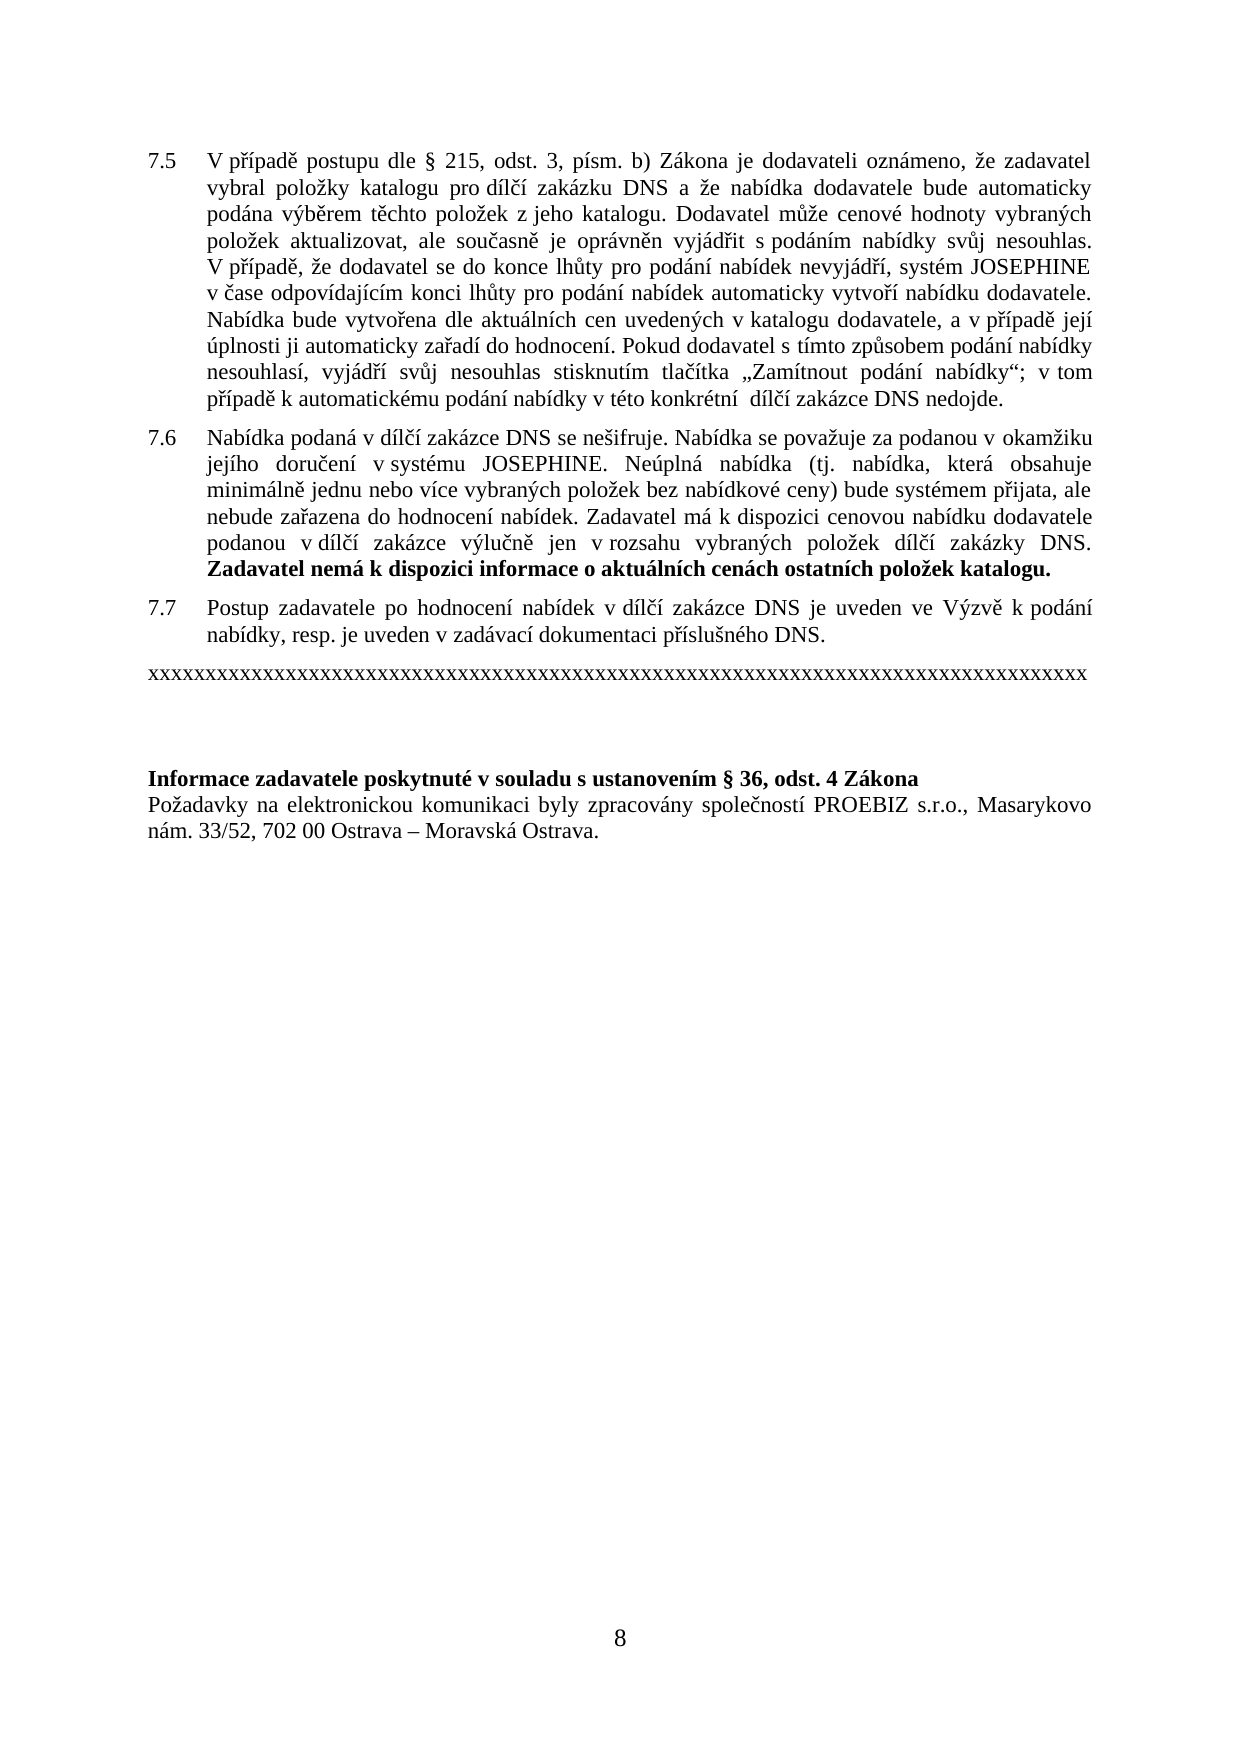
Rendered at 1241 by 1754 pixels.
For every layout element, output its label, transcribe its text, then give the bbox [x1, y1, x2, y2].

text Požadavky na elektronickou komunikaci byly zpracovány společností PROEBIZ s.r.o., Masarykovo nám. 33/52, 702 00 Ostrava – Moravská Ostrava. [148, 791, 1093, 844]
text 7.5 V případě postupu dle § 215, odst. 3, písm. b) Zákona je dodavateli oznámeno, že zadavatel vybral položky katalogu pro dílčí zakázku DNS a že nabídka dodavatele bude automaticky podána výběrem těchto položek z jeho katalogu. Dodavatel může cenové hodnoty vybraných položek aktualizovat, ale současně je oprávněn vyjádřit s podáním nabídky svůj nesouhlas. V případě, že dodavatel se do konce lhůty pro podání nabídek nevyjádří, systém JOSEPHINE v čase odpovídajícím konci lhůty pro podání nabídek automaticky vytvoří nabídku dodavatele. Nabídka bude vytvořena dle aktuálních cen uvedených v katalogu dodavatele, a v případě její úplnosti ji automaticky zařadí do hodnocení. Pokud dodavatel s tímto způsobem podání nabídky nesouhlasí, vyjádří svůj nesouhlas stisknutím tlačítka „Zamítnout podání nabídky“; v tom případě k automatickému podání nabídky v této konkrétní dílčí zakázce DNS nedojde. [148, 148, 1093, 411]
text 7.7 Postup zadavatele po hodnocení nabídek v dílčí zakázce DNS je uveden ve Výzvě k podání nabídky, resp. je uveden v zadávací dokumentaci příslušného DNS. [148, 594, 1093, 647]
text 7.6 Nabídka podaná v dílčí zakázce DNS se nešifruje. Nabídka se považuje za podanou v okamžiku jejího doručení v systému JOSEPHINE. Neúplná nabídka (tj. nabídka, která obsahuje minimálně jednu nebo více vybraných položek bez nabídkové ceny) bude systémem přijata, ale nebude zařazena do hodnocení nabídek. Zadavatel má k dispozici cenovou nabídku dodavatele podanou v dílčí zakázce výlučně jen v rozsahu vybraných položek dílčí zakázky DNS. Zadavatel nemá k dispozici informace o aktuálních cenách ostatních položek katalogu. [148, 424, 1093, 582]
text xxxxxxxxxxxxxxxxxxxxxxxxxxxxxxxxxxxxxxxxxxxxxxxxxxxxxxxxxxxxxxxxxxxxxxxxxxxxxxxxxx [148, 659, 1093, 686]
text Informace zadavatele poskytnuté v souladu s ustanovením § 36, odst. 4 Zákona [148, 765, 1093, 791]
